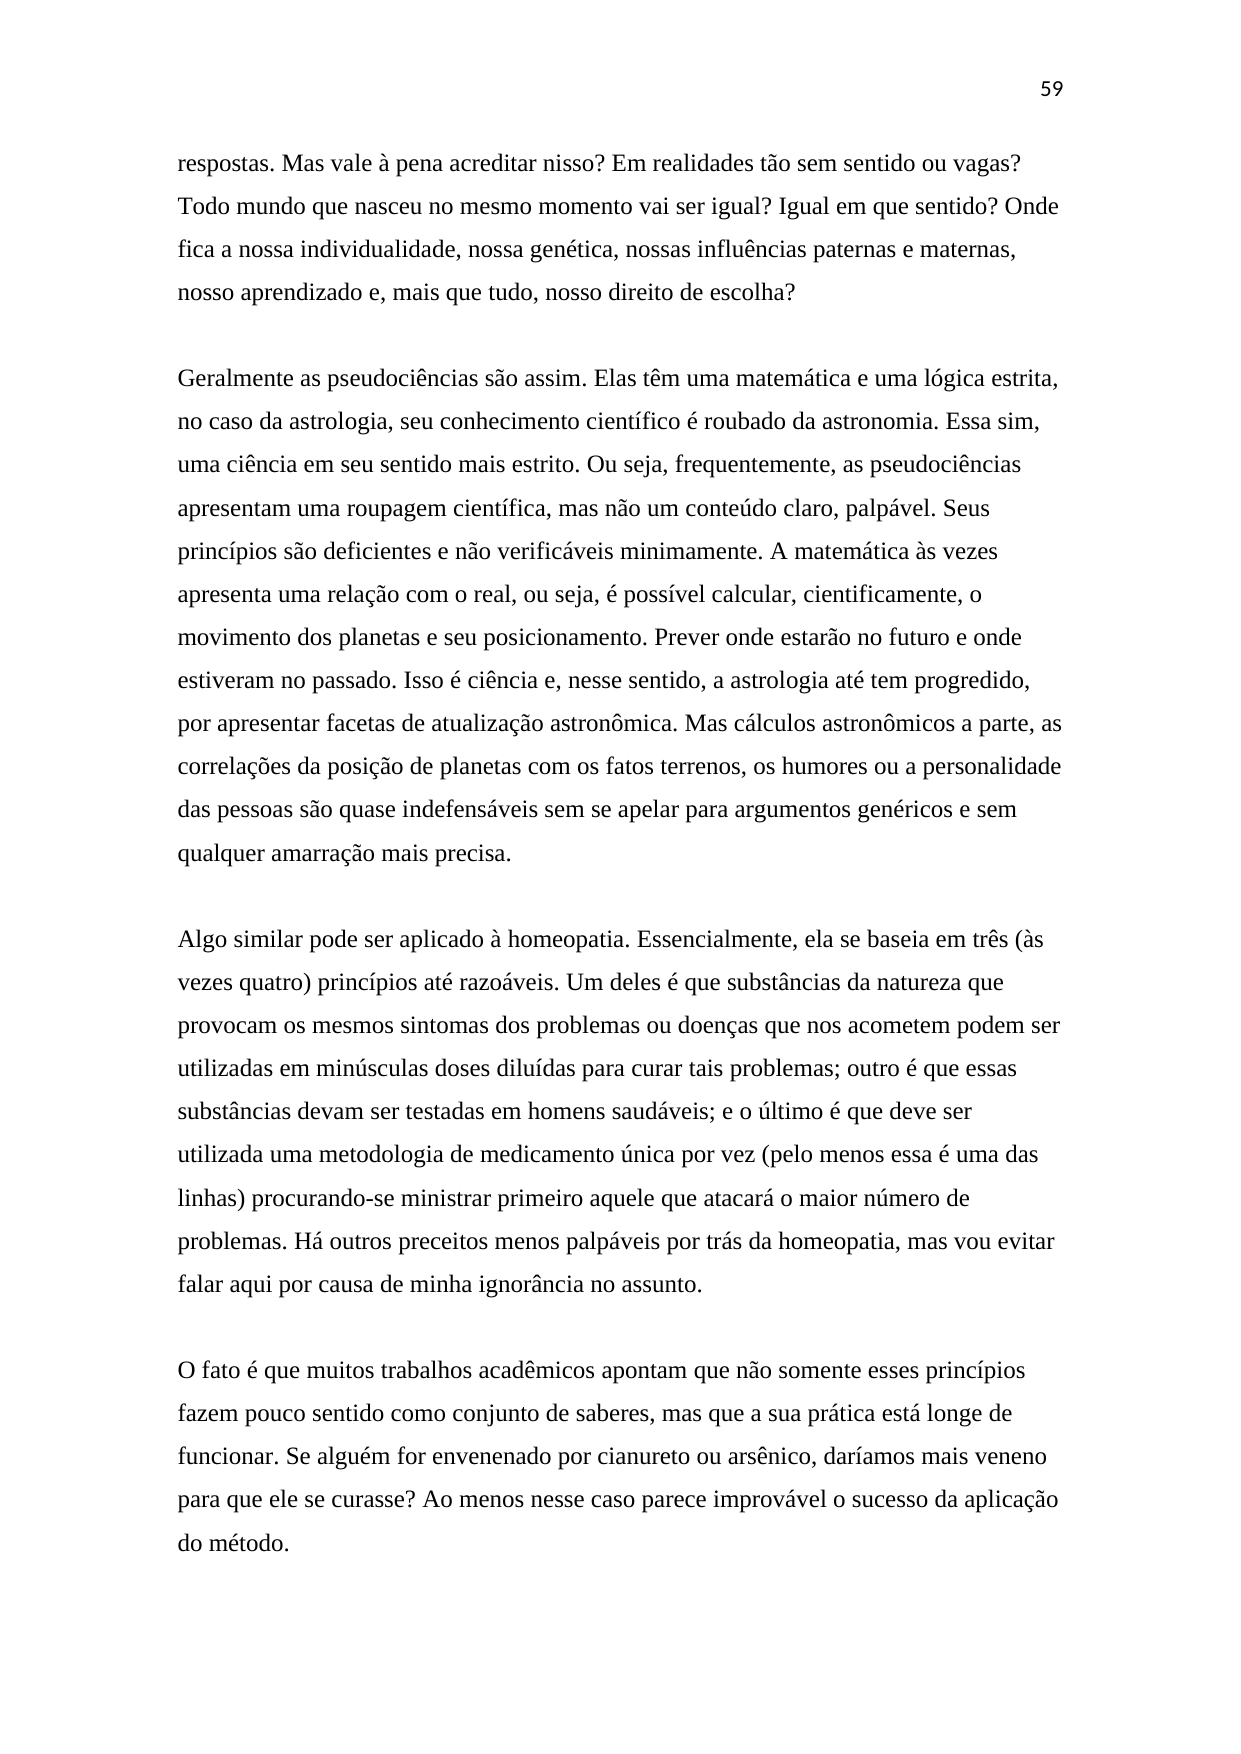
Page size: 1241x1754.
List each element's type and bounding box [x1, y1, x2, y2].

text [177, 148, 1063, 1599]
